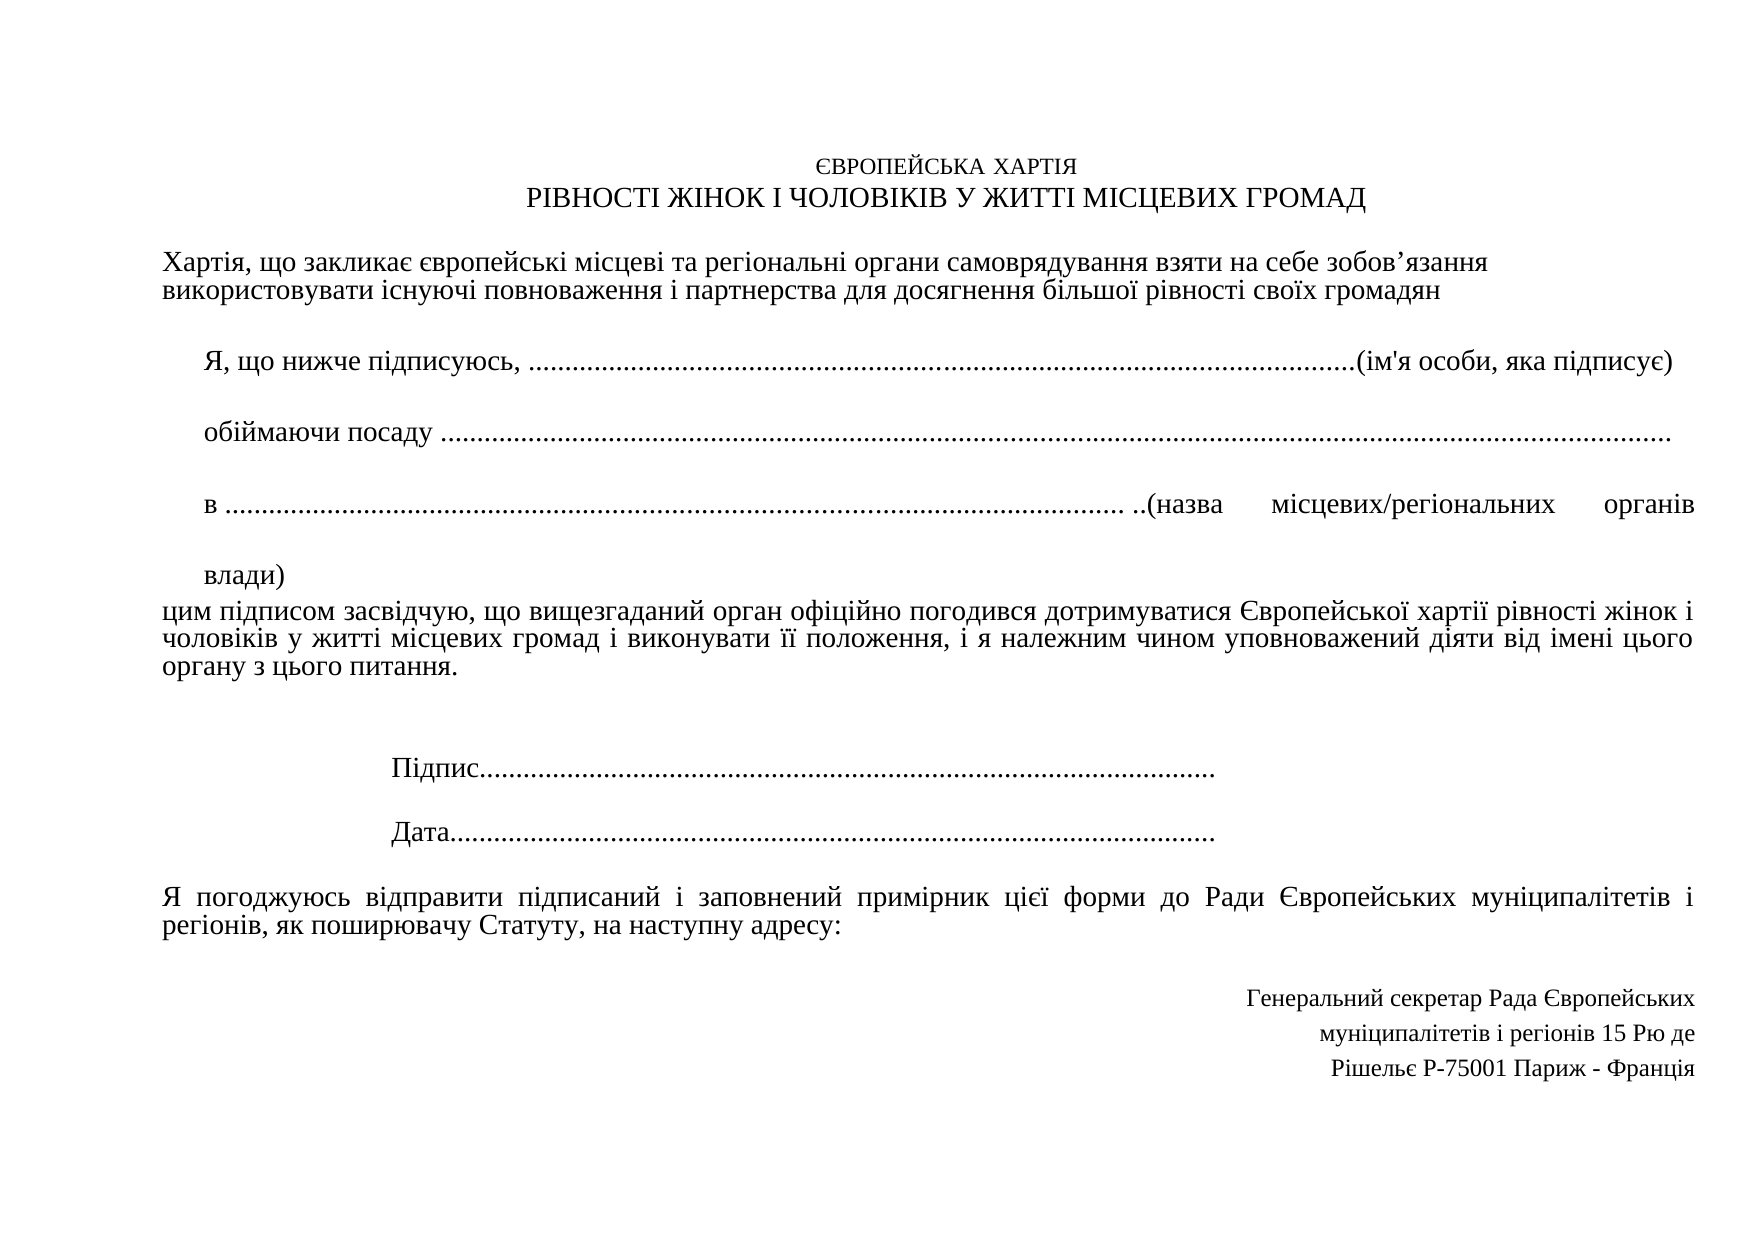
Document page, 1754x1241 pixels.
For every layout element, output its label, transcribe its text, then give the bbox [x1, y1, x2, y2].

text Підпис [391, 754, 1695, 783]
text в .(назва місцевих/регіональних органів влади) [203, 456, 1695, 599]
text обіймаючи посаду . [203, 385, 1695, 456]
text Я, що нижче підписуюсь, (ім'я особи, яка підписує) [203, 314, 1695, 385]
text європейська хартія [197, 151, 1695, 181]
text Генеральний секретар Рада Європейських муніципалітетів і регіонів 15 Рю де Рішельє Р-75001 Париж - Франція [1245, 978, 1695, 1083]
text Я погоджуюсь відправити підписаний і заповнений примірник цієї форми до Ради Європейських муніципалітетів і регіонів, як поширювачу Статуту, на наступну адресу: [162, 884, 1695, 940]
text цим підписом засвідчую, що вищезгаданий орган офіційно погодився дотримуватися Європейської хартії рівності жінок і чоловіків у житті місцевих громад і виконувати її положення, і я належним чином уповноважений діяти від імені цього органу з цього питання. [162, 599, 1695, 681]
text Хартія, що закликає європейські місцеві та регіональні органи самоврядування взяти на себе зобов’язання використовувати існуючі повноваження і партнерства для досягнення більшої рівності своїх громадян [162, 249, 1695, 305]
text РІВНОСТІ ЖІНОК І ЧОЛОВІКІВ У ЖИТТІ МІСЦЕВИХ ГРОМАД [197, 184, 1695, 213]
text Дата [391, 818, 1695, 847]
